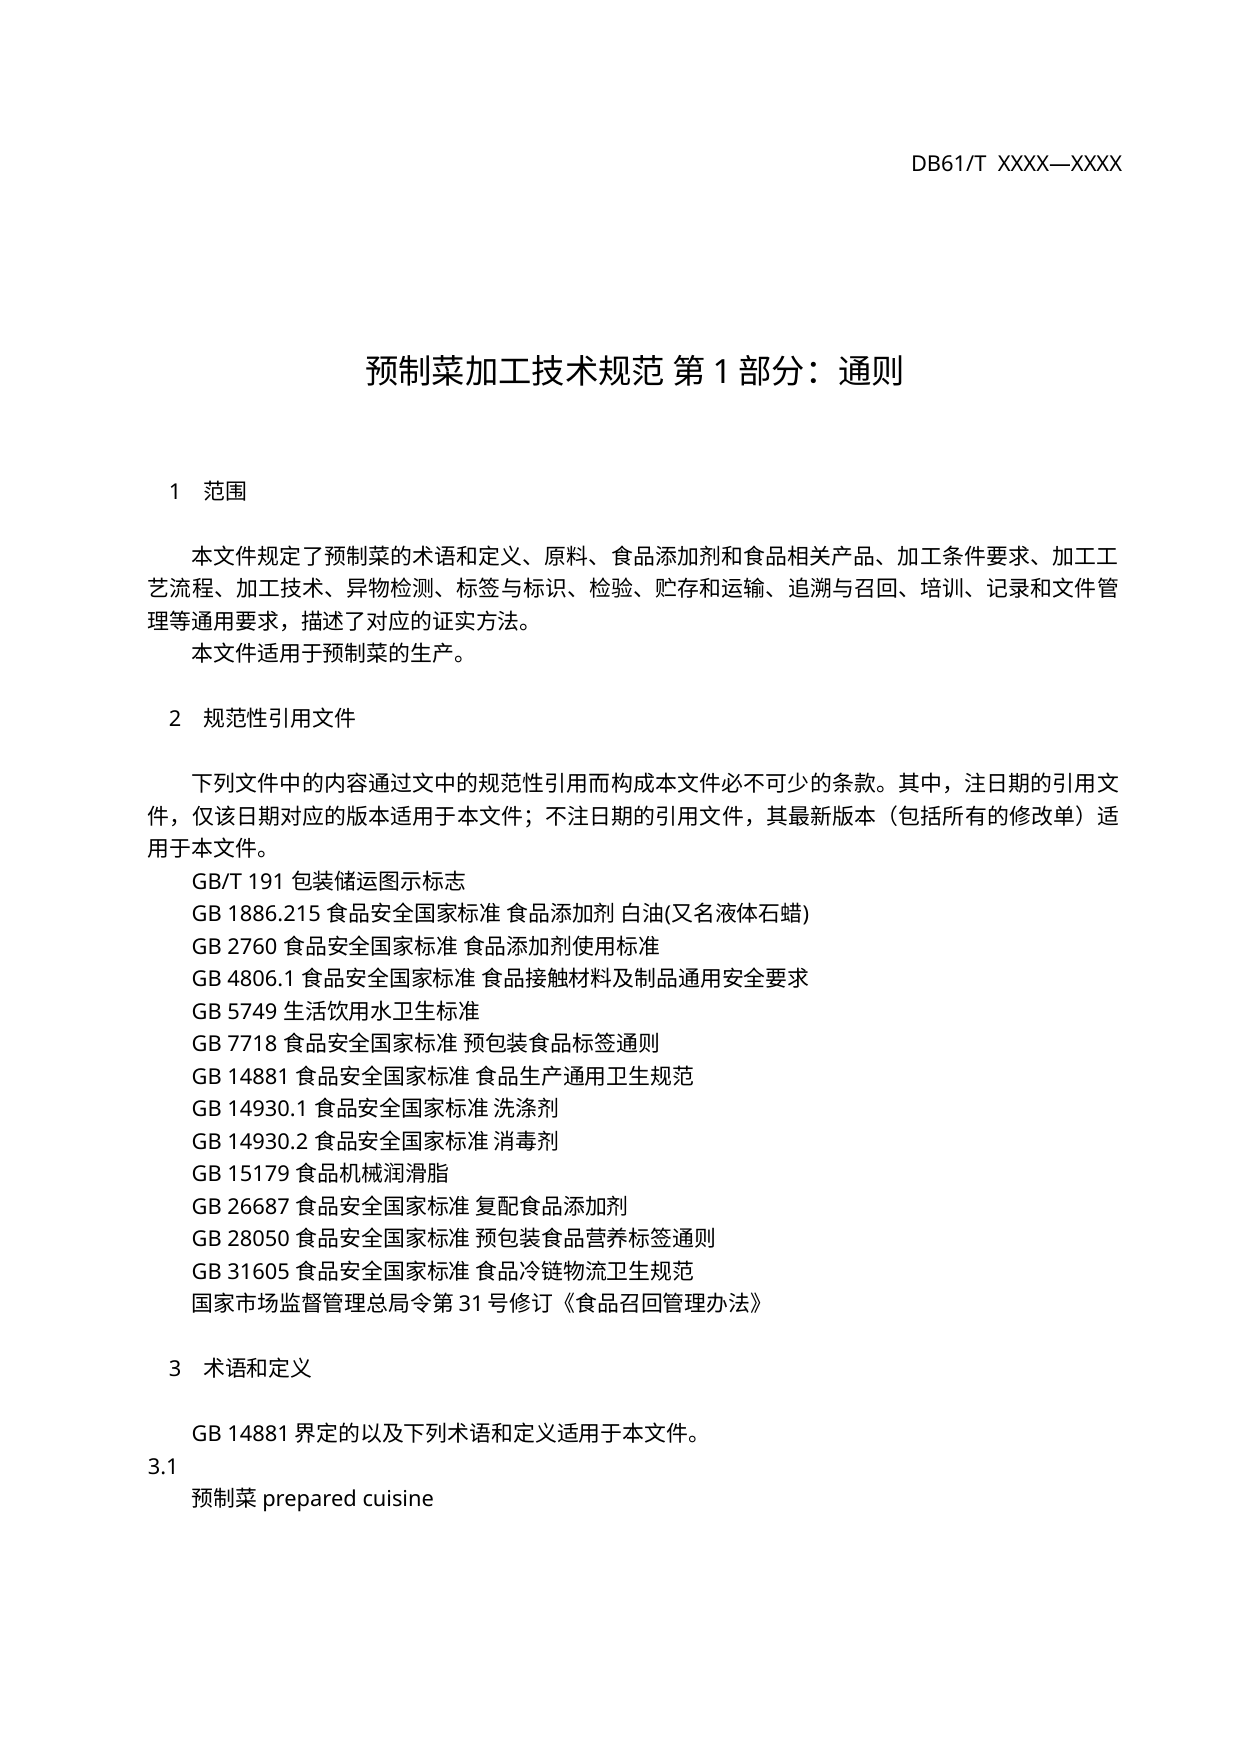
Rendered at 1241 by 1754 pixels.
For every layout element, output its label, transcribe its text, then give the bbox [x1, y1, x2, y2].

text GB 1886.215 食品安全国家标准 食品添加剂 白油(又名液体石蜡) [148, 896, 1122, 928]
text GB 14930.1 食品安全国家标准 洗涤剂 [148, 1091, 1122, 1123]
text GB 2760 食品安全国家标准 食品添加剂使用标准 [148, 928, 1122, 961]
text GB 31605 食品安全国家标准 食品冷链物流卫生规范 [148, 1253, 1122, 1286]
text GB/T 191 包装储运图示标志 [148, 863, 1122, 896]
text 范围 [148, 473, 1122, 506]
text GB 14930.2 食品安全国家标准 消毒剂 [148, 1123, 1122, 1156]
text 规范性引用文件 [148, 701, 1122, 733]
text GB 14881界定的以及下列术语和定义适用于本文件。 [148, 1416, 1122, 1448]
text 本文件规定了预制菜的术语和定义、原料、食品添加剂和食品相关产品、加工条件要求、加工工艺流程、加工技术、异物检测、标签与标识、检验、贮存和运输、追溯与召回、培训、记录和文件管理等通用要求，描述了对应的证实方法。 [148, 538, 1122, 636]
text 预制菜 prepared cuisine [148, 1448, 1122, 1513]
text GB 26687 食品安全国家标准 复配食品添加剂 [148, 1188, 1122, 1221]
text 预制菜加工技术规范 第1部分：通则 [148, 337, 1122, 402]
text 国家市场监督管理总局令第31号修订《食品召回管理办法》 [148, 1286, 1122, 1318]
text GB 5749 生活饮用水卫生标准 [148, 993, 1122, 1026]
text GB 15179 食品机械润滑脂 [148, 1156, 1122, 1188]
text 下列文件中的内容通过文中的规范性引用而构成本文件必不可少的条款。其中，注日期的引用文件，仅该日期对应的版本适用于本文件；不注日期的引用文件，其最新版本（包括所有的修改单）适用于本文件。 [148, 766, 1122, 863]
text GB 28050 食品安全国家标准 预包装食品营养标签通则 [148, 1221, 1122, 1253]
text 术语和定义 [148, 1351, 1122, 1383]
text GB 7718 食品安全国家标准 预包装食品标签通则 [148, 1026, 1122, 1058]
text 本文件适用于预制菜的生产。 [148, 636, 1122, 668]
text GB 14881 食品安全国家标准 食品生产通用卫生规范 [148, 1058, 1122, 1091]
text GB 4806.1 食品安全国家标准 食品接触材料及制品通用安全要求 [148, 961, 1122, 993]
